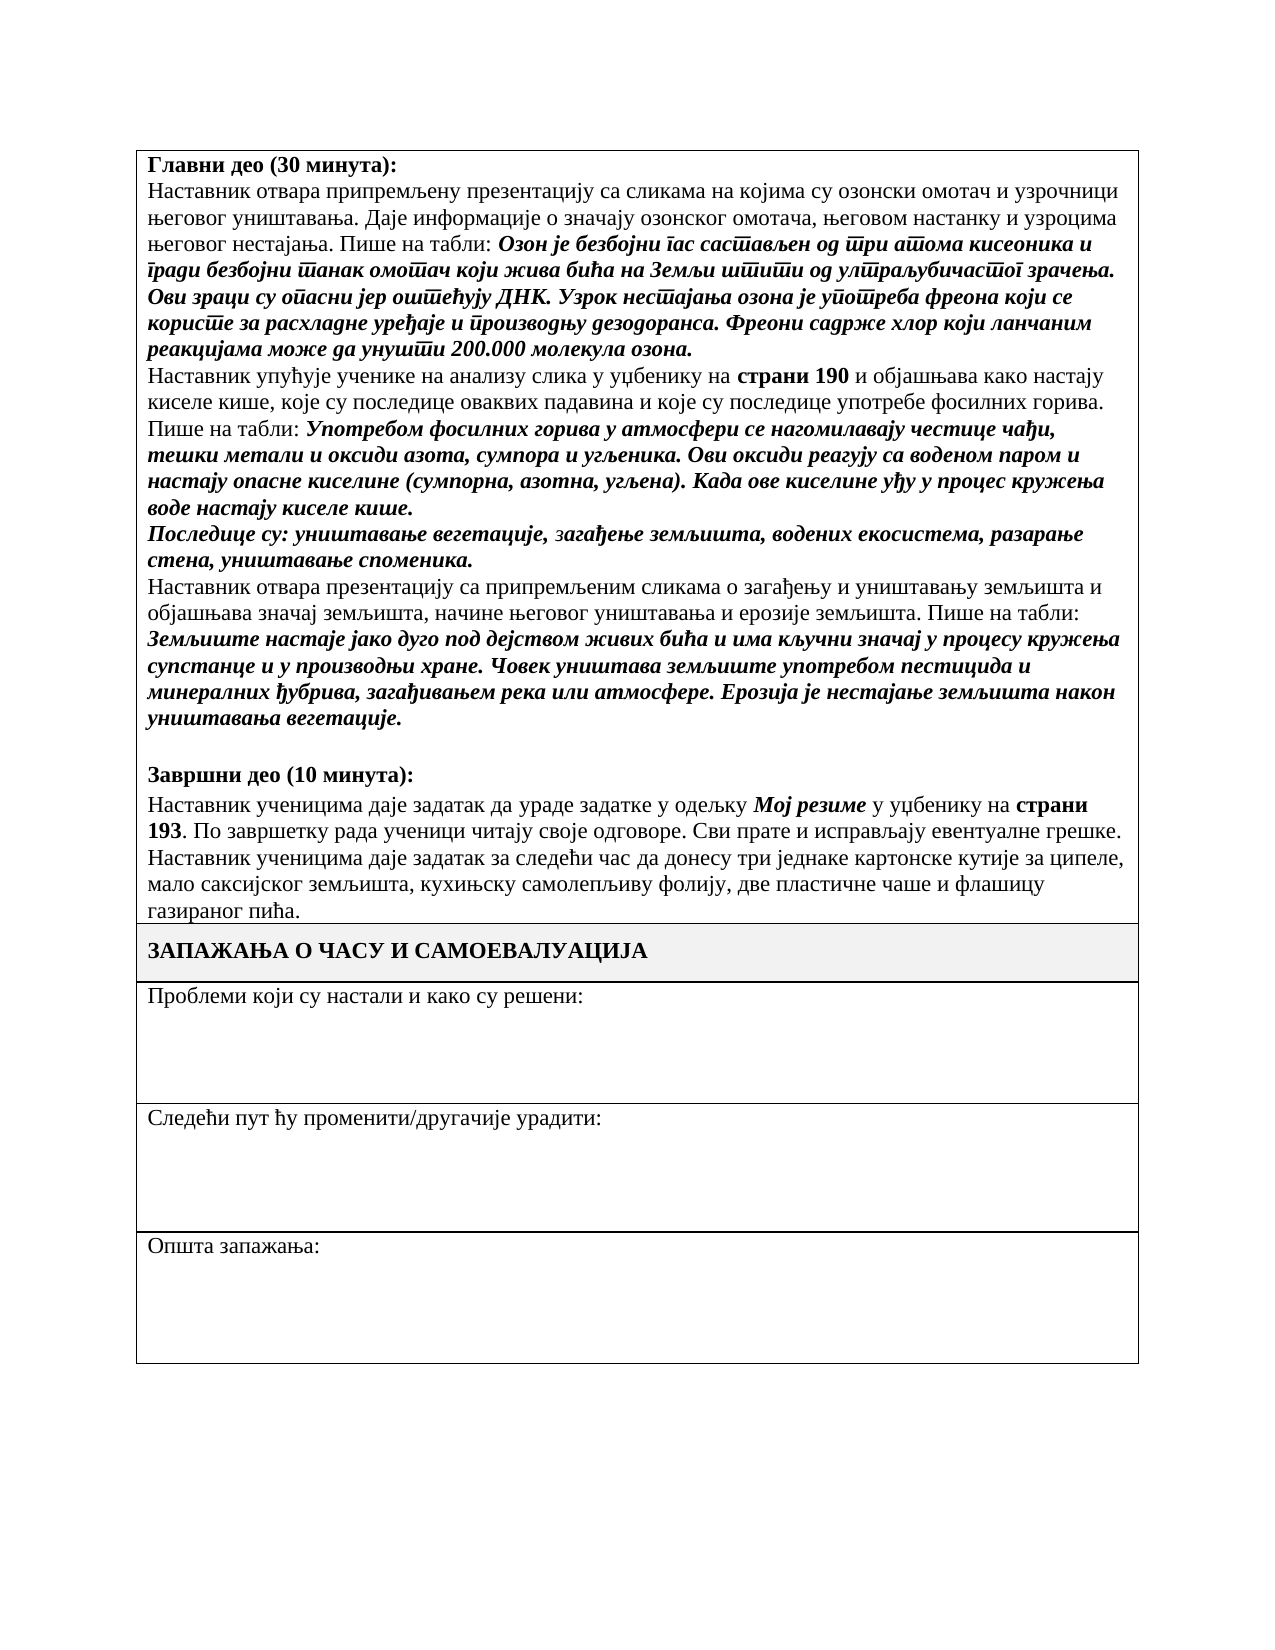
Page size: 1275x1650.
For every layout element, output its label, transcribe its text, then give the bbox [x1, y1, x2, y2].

table_cell Следећи пут ћу променити/другачије урадити: [137, 1104, 1138, 1231]
table_cell Проблеми који су настали и како су решени: [137, 983, 1138, 1103]
table_cell Општа запажања: [137, 1233, 1138, 1363]
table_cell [137, 151, 1138, 923]
table_cell ЗАПАЖАЊА О ЧАСУ И САМОЕВАЛУАЦИЈА [137, 924, 1138, 981]
